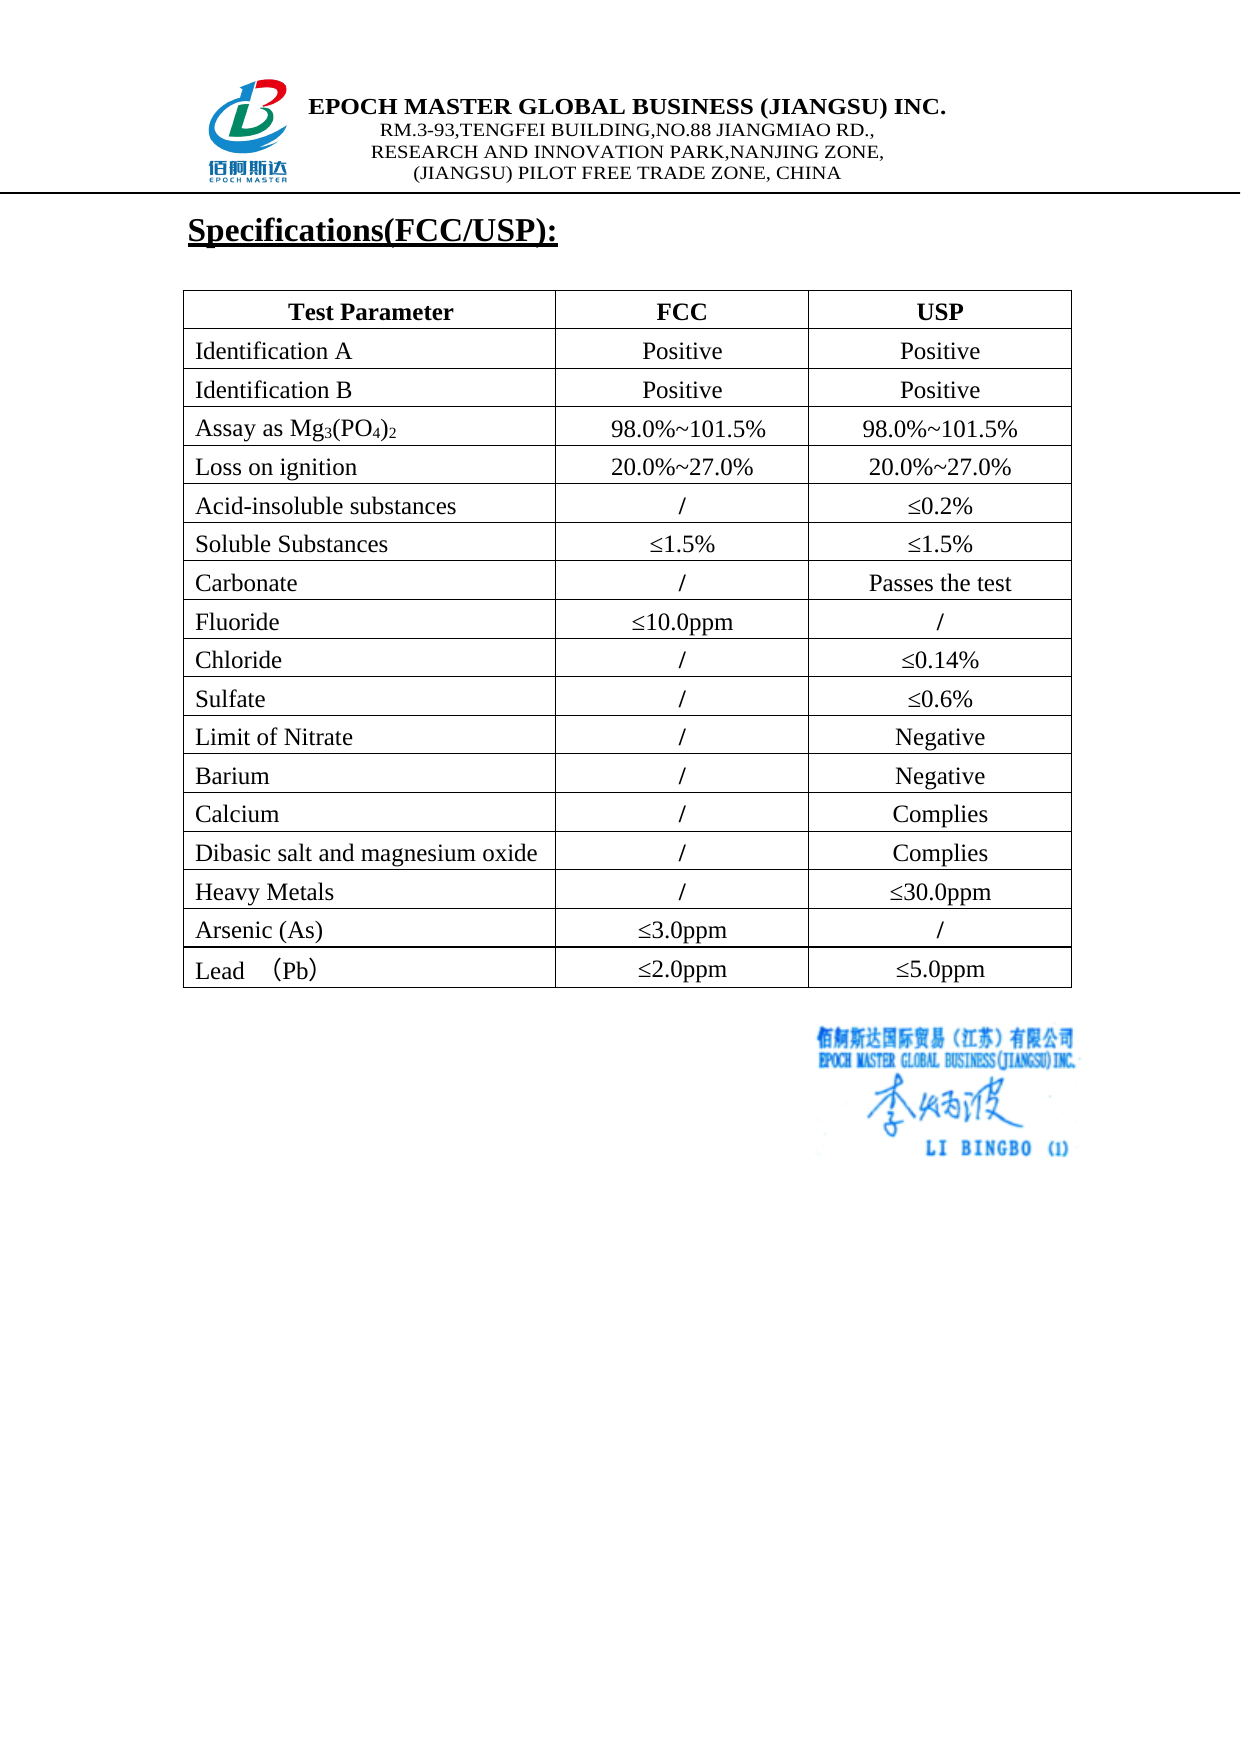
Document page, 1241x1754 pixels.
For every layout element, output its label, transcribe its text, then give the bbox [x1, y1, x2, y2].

table_cell ≤0.14% [809, 639, 1071, 676]
table_header FCC [556, 291, 808, 328]
table_cell Soluble Substances [184, 523, 555, 560]
table_cell 20.0%~27.0% [556, 446, 808, 483]
table_cell Positive [809, 329, 1071, 367]
table_cell ≤2.0ppm [556, 948, 808, 987]
table_cell Fluoride [184, 600, 555, 637]
table_cell Negative [809, 716, 1071, 753]
table_cell Carbonate [184, 561, 555, 599]
table_cell / [556, 639, 808, 676]
table_cell Positive [556, 369, 808, 406]
picture [810, 1017, 1084, 1165]
table_cell Assay as Mg3(PO4)2 [184, 407, 555, 444]
table_cell Limit of Nitrate [184, 716, 555, 753]
table_cell / [809, 600, 1071, 637]
table_cell / [556, 793, 808, 831]
table_cell Positive [556, 329, 808, 367]
table_cell Lead （Pb） [184, 948, 555, 987]
table_cell Acid-insoluble substances [184, 484, 555, 522]
table_cell Arsenic (As) [184, 909, 555, 946]
table_cell Complies [809, 832, 1071, 869]
table_cell Heavy Metals [184, 870, 555, 908]
table_cell 98.0%~101.5% [809, 407, 1071, 444]
table_cell Chloride [184, 639, 555, 676]
table_cell / [556, 716, 808, 753]
table_cell ≤0.2% [809, 484, 1071, 522]
table_cell / [556, 484, 808, 522]
table_cell Complies [809, 793, 1071, 831]
table_cell Dibasic salt and magnesium oxide [184, 832, 555, 869]
table_cell / [556, 754, 808, 792]
table_cell / [556, 832, 808, 869]
table_cell Identification A [184, 329, 555, 367]
table_cell / [556, 561, 808, 599]
table_cell Sulfate [184, 677, 555, 715]
picture [161, 64, 350, 192]
table_cell ≤0.6% [809, 677, 1071, 715]
table_cell Barium [184, 754, 555, 792]
table_cell Negative [809, 754, 1071, 792]
table_cell 98.0%~101.5% [556, 407, 808, 444]
table_cell ≤5.0ppm [809, 948, 1071, 987]
picture [345, 100, 350, 113]
table_cell ≤10.0ppm [556, 600, 808, 637]
table_cell Positive [809, 369, 1071, 406]
table_cell Loss on ignition [184, 446, 555, 483]
subtitle Specifications(FCC/USP): [187, 210, 1084, 248]
table_cell Calcium [184, 793, 555, 831]
table_cell ≤3.0ppm [556, 909, 808, 946]
table_cell ≤1.5% [809, 523, 1071, 560]
table_cell 20.0%~27.0% [809, 446, 1071, 483]
table_header USP [809, 291, 1071, 328]
table_cell / [556, 677, 808, 715]
table_header Test Parameter [184, 291, 555, 328]
table_cell ≤30.0ppm [809, 870, 1071, 908]
table_cell / [809, 909, 1071, 946]
table_cell Passes the test [809, 561, 1071, 599]
table_cell ≤1.5% [556, 523, 808, 560]
table_cell Identification B [184, 369, 555, 406]
table_cell / [556, 870, 808, 908]
